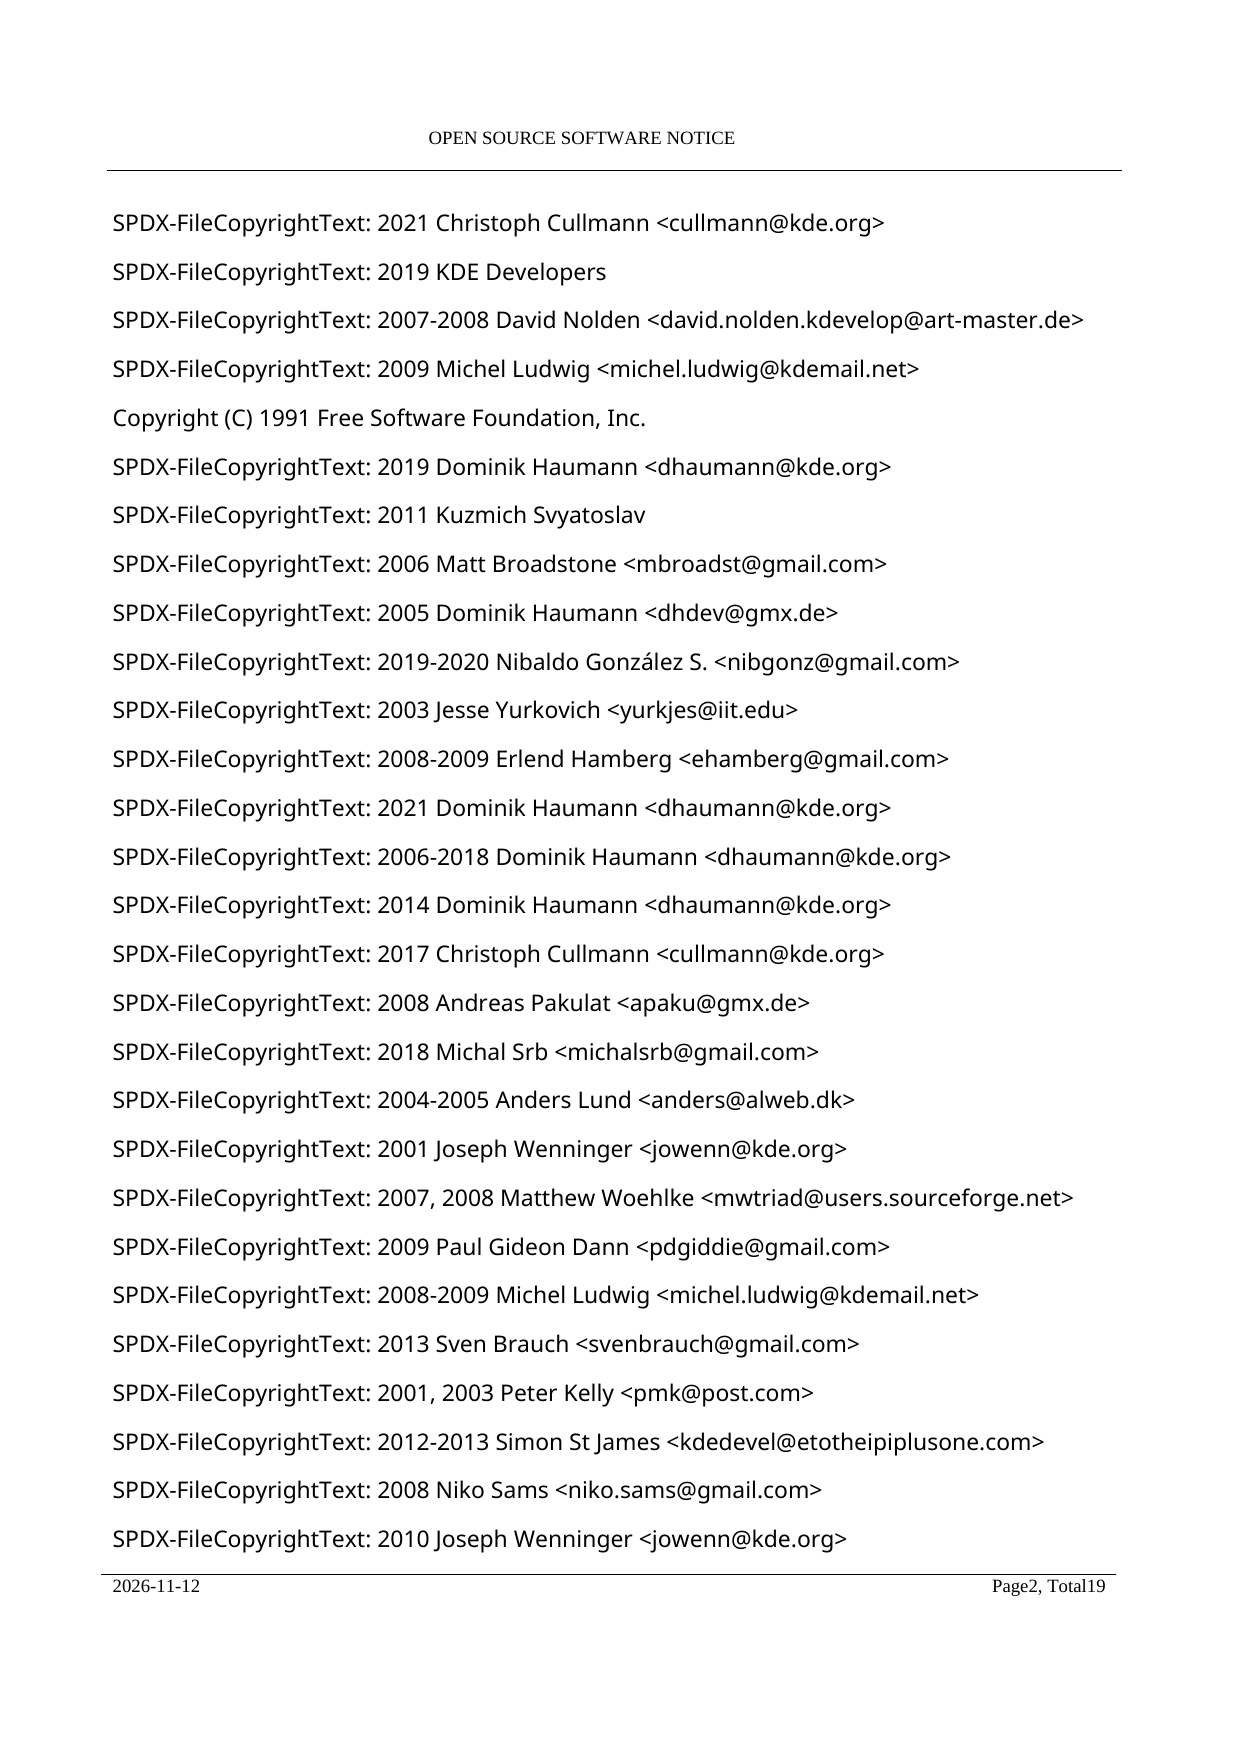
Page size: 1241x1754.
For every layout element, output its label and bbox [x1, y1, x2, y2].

text [112, 206, 1128, 1555]
